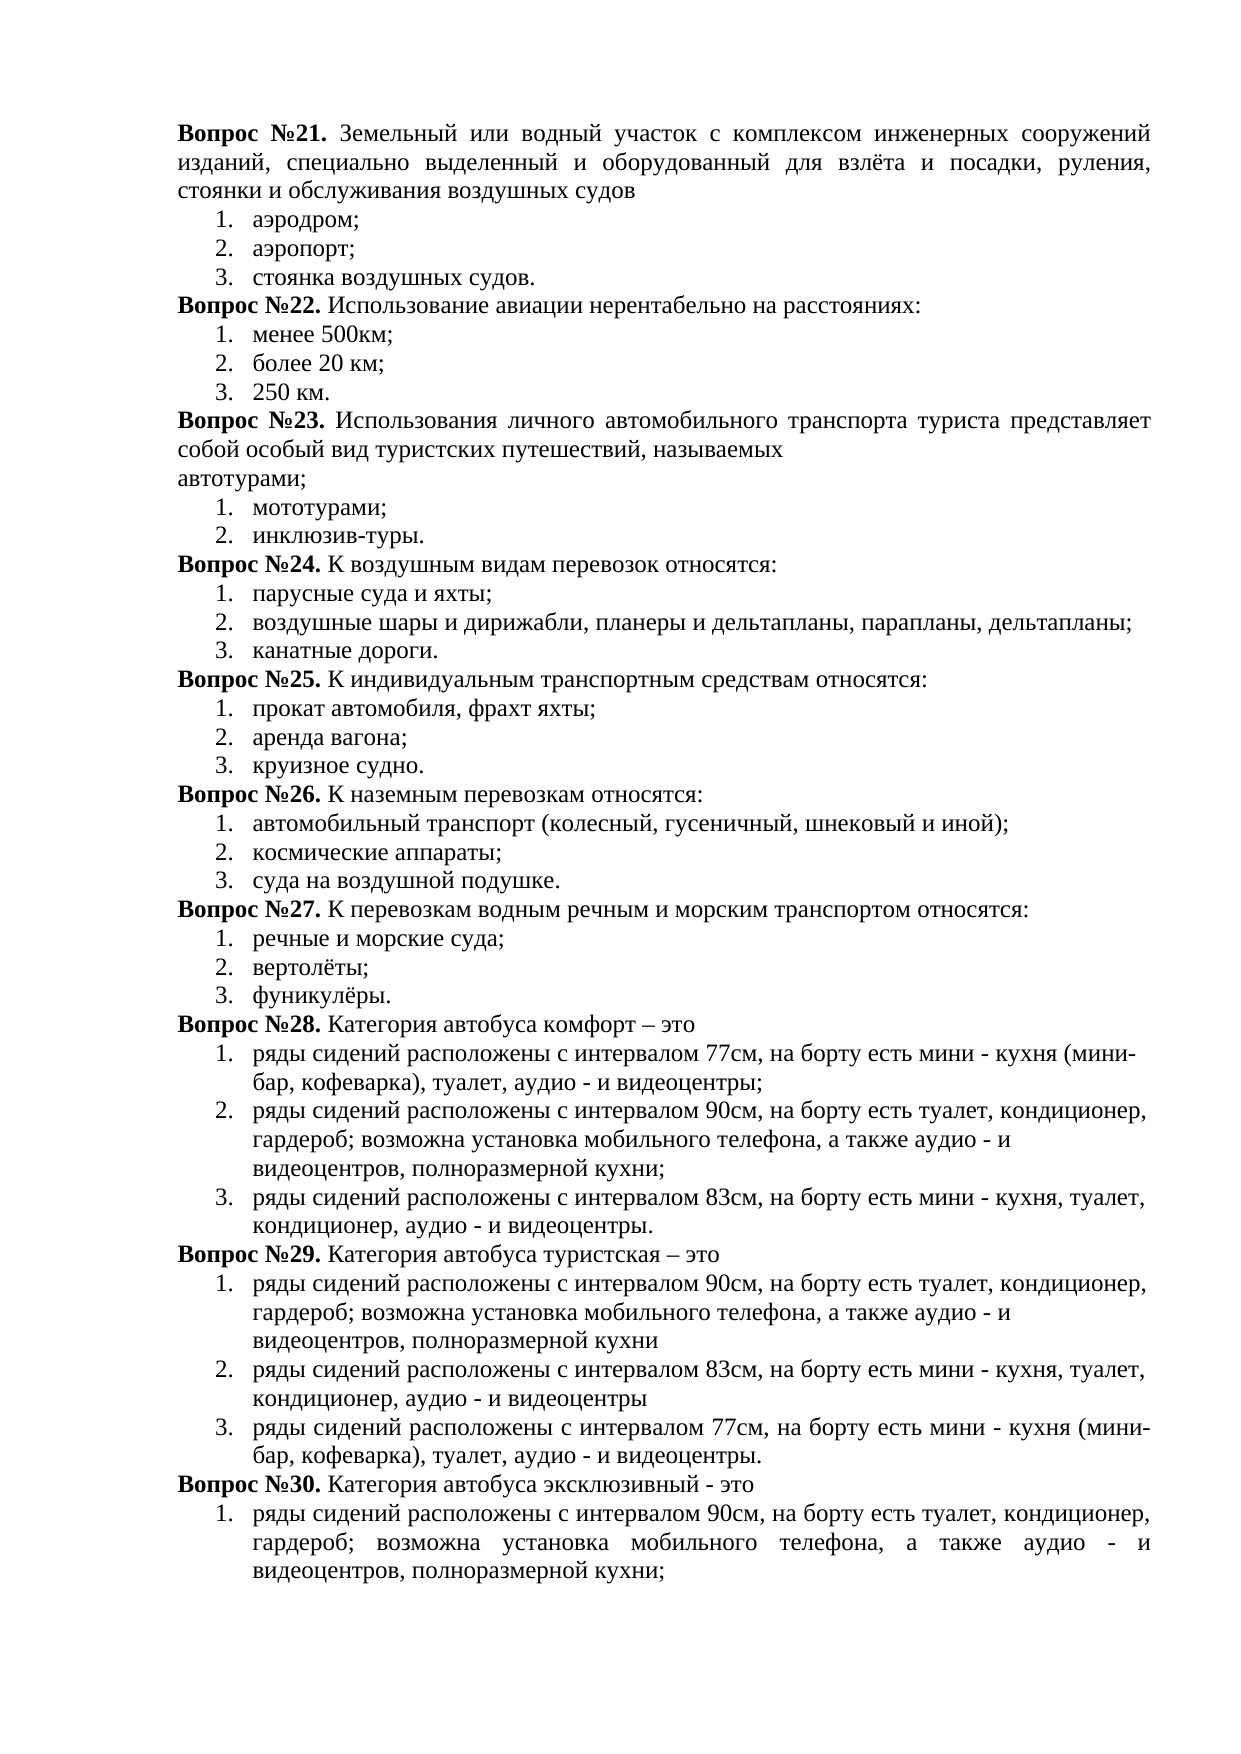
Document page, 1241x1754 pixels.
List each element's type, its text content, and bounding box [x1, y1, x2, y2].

text Вопрос №25. К индивидуальным транспортным средствам относятся: [177, 664, 1152, 693]
list аэропорт; [215, 233, 1152, 262]
list канатные дороги. [215, 636, 1152, 664]
list ряды сидений расположены с интервалом 90см, на борту есть туалет, кондиционер, гардероб; возможна установка мобильного телефона, а также аудио - и видеоцентров, полноразмерной кухни [215, 1268, 1152, 1354]
list мототурами; [215, 492, 1152, 521]
text автотурами; [177, 463, 1152, 492]
list автомобильный транспорт (колесный, гусеничный, шнековый и иной); [215, 808, 1152, 837]
list ряды сидений расположены с интервалом 77см, на борту есть мини - кухня (мини-бар, кофеварка), туалет, аудио - и видеоцентры. [215, 1412, 1152, 1469]
text Вопрос №21. Земельный или водный участок с комплексом инженерных сооружений изданий, специально выделенный и оборудованный для взлёта и посадки, руления, стоянки и обслуживания воздушных судов [177, 118, 1152, 204]
text Вопрос №22. Использование авиации нерентабельно на расстояниях: [177, 291, 1152, 319]
list прокат автомобиля, фрахт яхты; [215, 693, 1152, 722]
list вертолёты; [215, 952, 1152, 981]
list космические аппараты; [215, 837, 1152, 866]
list круизное судно. [215, 751, 1152, 779]
list аэродром; [215, 204, 1152, 233]
list воздушные шары и дирижабли, планеры и дельтапланы, парапланы, дельтапланы; [215, 607, 1152, 636]
list менее 500км; [215, 319, 1152, 348]
text Вопрос №28. Категория автобуса комфорт – это [177, 1009, 1152, 1038]
list парусные суда и яхты; [215, 578, 1152, 607]
list фуникулёры. [215, 981, 1152, 1009]
text Вопрос №24. К воздушным видам перевозок относятся: [177, 549, 1152, 578]
list ряды сидений расположены с интервалом 77см, на борту есть мини - кухня (мини-бар, кофеварка), туалет, аудио - и видеоцентры; [215, 1038, 1152, 1096]
list суда на воздушной подушке. [215, 866, 1152, 894]
list ряды сидений расположены с интервалом 90см, на борту есть туалет, кондиционер, гардероб; возможна установка мобильного телефона, а также аудио - и видеоцентров, полноразмерной кухни; [215, 1096, 1152, 1182]
list ряды сидений расположены с интервалом 90см, на борту есть туалет, кондиционер, гардероб; возможна установка мобильного телефона, а также аудио - и видеоцентров, полноразмерной кухни; [215, 1498, 1152, 1584]
list ряды сидений расположены с интервалом 83см, на борту есть мини - кухня, туалет, кондиционер, аудио - и видеоцентры [215, 1354, 1152, 1412]
list ряды сидений расположены с интервалом 83см, на борту есть мини - кухня, туалет, кондиционер, аудио - и видеоцентры. [215, 1182, 1152, 1239]
list стоянка воздушных судов. [215, 262, 1152, 291]
list речные и морские суда; [215, 923, 1152, 952]
text Вопрос №29. Категория автобуса туристская – это [177, 1239, 1152, 1268]
list 250 км. [215, 377, 1152, 406]
text Вопрос №23. Использования личного автомобильного транспорта туриста представляет собой особый вид туристских путешествий, называемых [177, 406, 1152, 463]
text Вопрос №26. К наземным перевозкам относятся: [177, 779, 1152, 808]
text Вопрос №30. Категория автобуса эксклюзивный - это [177, 1469, 1152, 1498]
list аренда вагона; [215, 722, 1152, 751]
list инклюзив-туры. [215, 521, 1152, 549]
text Вопрос №27. К перевозкам водным речным и морским транспортом относятся: [177, 894, 1152, 923]
list более 20 км; [215, 348, 1152, 377]
